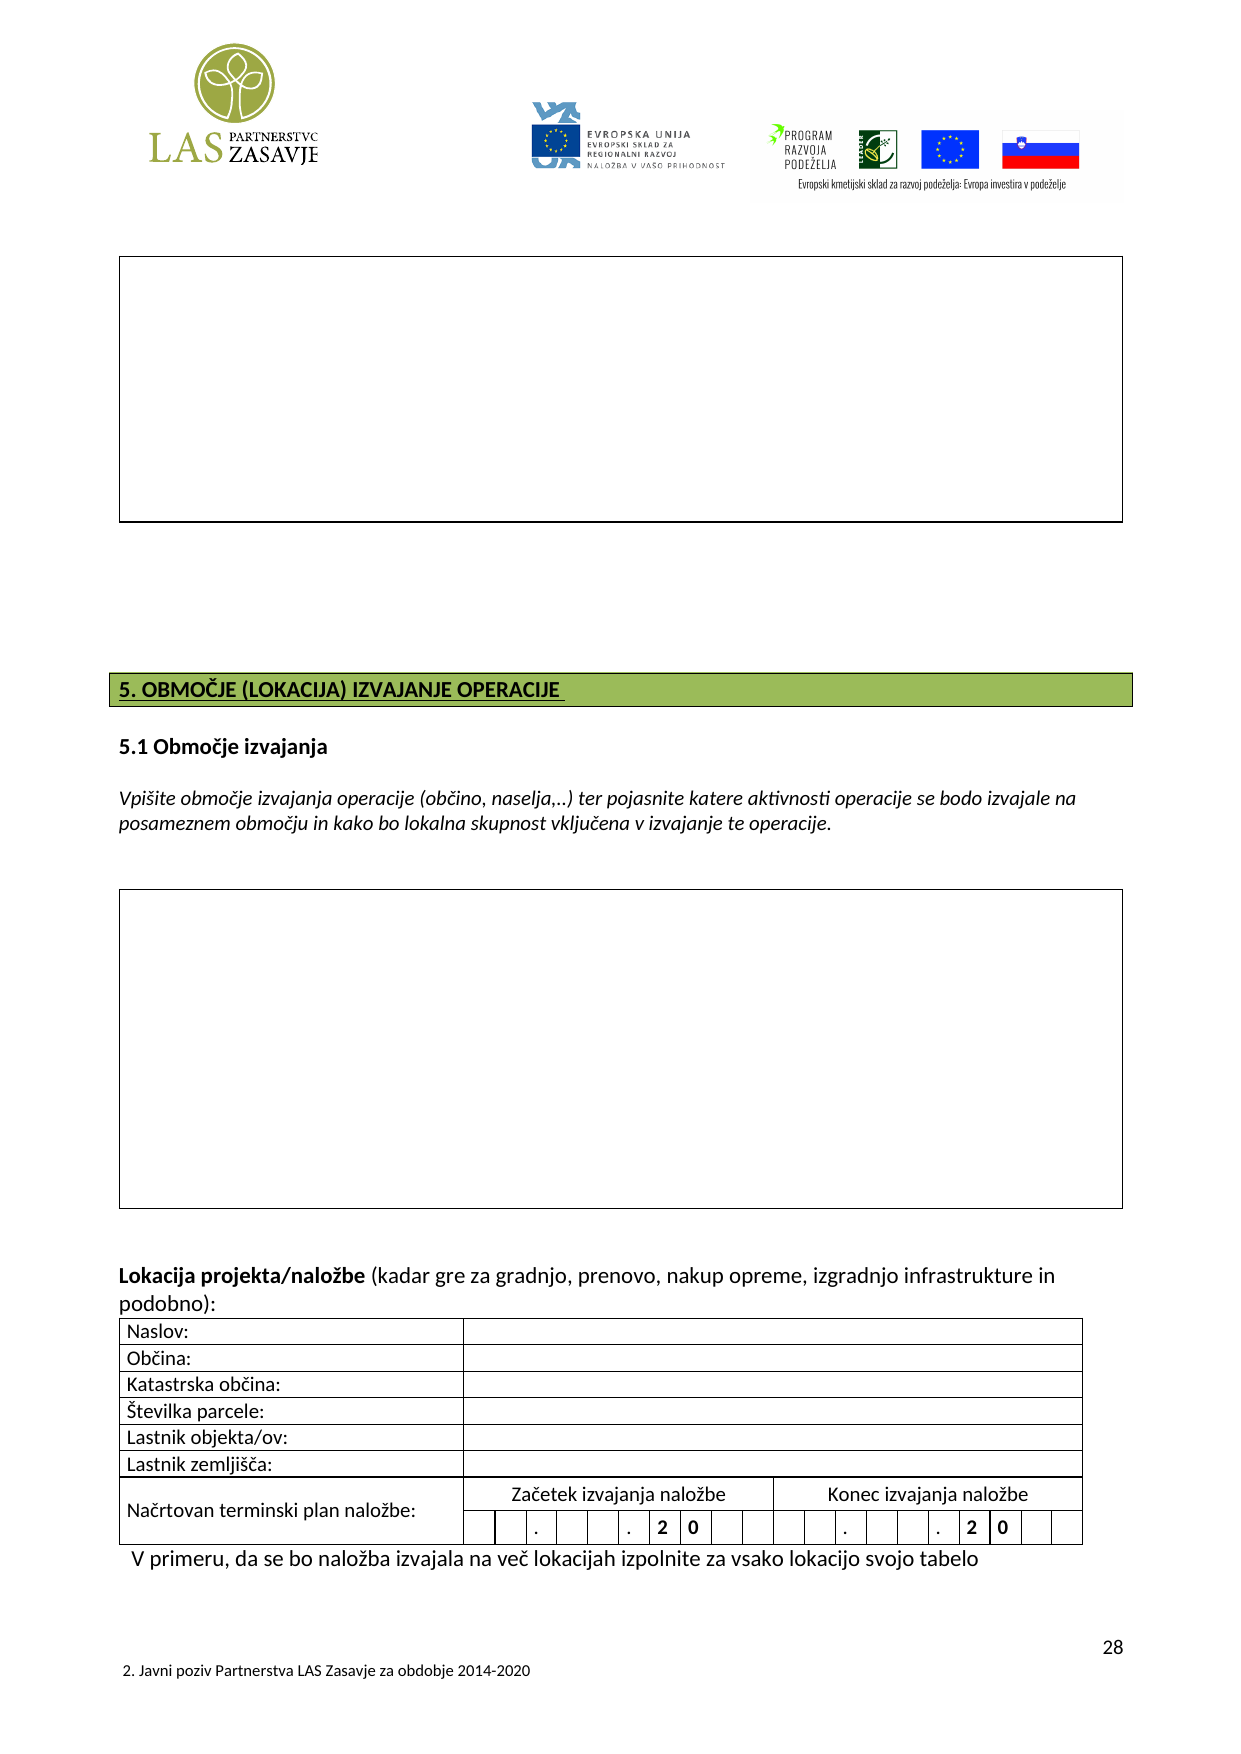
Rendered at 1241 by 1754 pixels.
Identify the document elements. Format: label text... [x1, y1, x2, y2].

table_cell Lastnik zemljišča: [120, 1451, 463, 1476]
table_cell 0 [681, 1511, 711, 1543]
table_cell Načrtovan terminski plan naložbe: [120, 1478, 463, 1543]
table_cell [1022, 1511, 1051, 1543]
table_header [120, 257, 1122, 521]
table_cell [496, 1511, 526, 1543]
text Lokacija projekta/naložbe (kadar gre za gradnjo, prenovo, nakup opreme, izgradnjo infrastrukture in podobno): [119, 1262, 1123, 1318]
table_cell [464, 1511, 494, 1543]
table_cell [464, 1425, 1082, 1450]
text Vpišite območje izvajanja operacije (občino, naselja,..) ter pojasnite katere aktivnosti operacije se bodo izvajale na posameznem območju in kako bo lokalna skupnost vključena v izvajanje te operacije. [119, 785, 1123, 836]
table_cell [464, 1372, 1082, 1397]
table_cell 2 [650, 1511, 680, 1543]
table_cell . [527, 1511, 556, 1543]
table_cell Katastrska občina: [120, 1372, 463, 1397]
table_cell Številka parcele: [120, 1398, 463, 1423]
table_cell [712, 1511, 742, 1543]
table_cell [557, 1511, 587, 1543]
table_cell Začetek izvajanja naložbe [464, 1478, 773, 1510]
text 5. OBMOČJE (LOKACIJA) IZVAJANJE OPERACIJE [110, 674, 1132, 706]
table_header [120, 890, 1122, 1207]
table_cell [464, 1345, 1082, 1371]
table_cell 2 [960, 1511, 989, 1543]
table_cell [1052, 1511, 1082, 1543]
table_cell [464, 1451, 1082, 1476]
table_cell [464, 1398, 1082, 1423]
table_header Naslov: [120, 1319, 463, 1344]
table_cell . [836, 1511, 866, 1543]
picture [482, 73, 1124, 203]
text V primeru, da se bo naložba izvajala na več lokacijah izpolnite za vsako lokacijo svojo tabelo [131, 1544, 1123, 1573]
table_cell [867, 1511, 897, 1543]
table_cell . [929, 1511, 959, 1543]
table_cell [588, 1511, 618, 1543]
table_cell 0 [991, 1511, 1021, 1543]
table_cell Občina: [120, 1345, 463, 1371]
table_header [464, 1319, 1082, 1344]
table_cell Konec izvajanja naložbe [774, 1478, 1082, 1510]
text 5.1 Območje izvajanja [119, 732, 1123, 760]
table_cell [805, 1511, 835, 1543]
table_cell [898, 1511, 928, 1543]
table_cell [774, 1511, 804, 1543]
table_cell . [619, 1511, 649, 1543]
table_cell [743, 1511, 773, 1543]
table_cell Lastnik objekta/ov: [120, 1425, 463, 1450]
